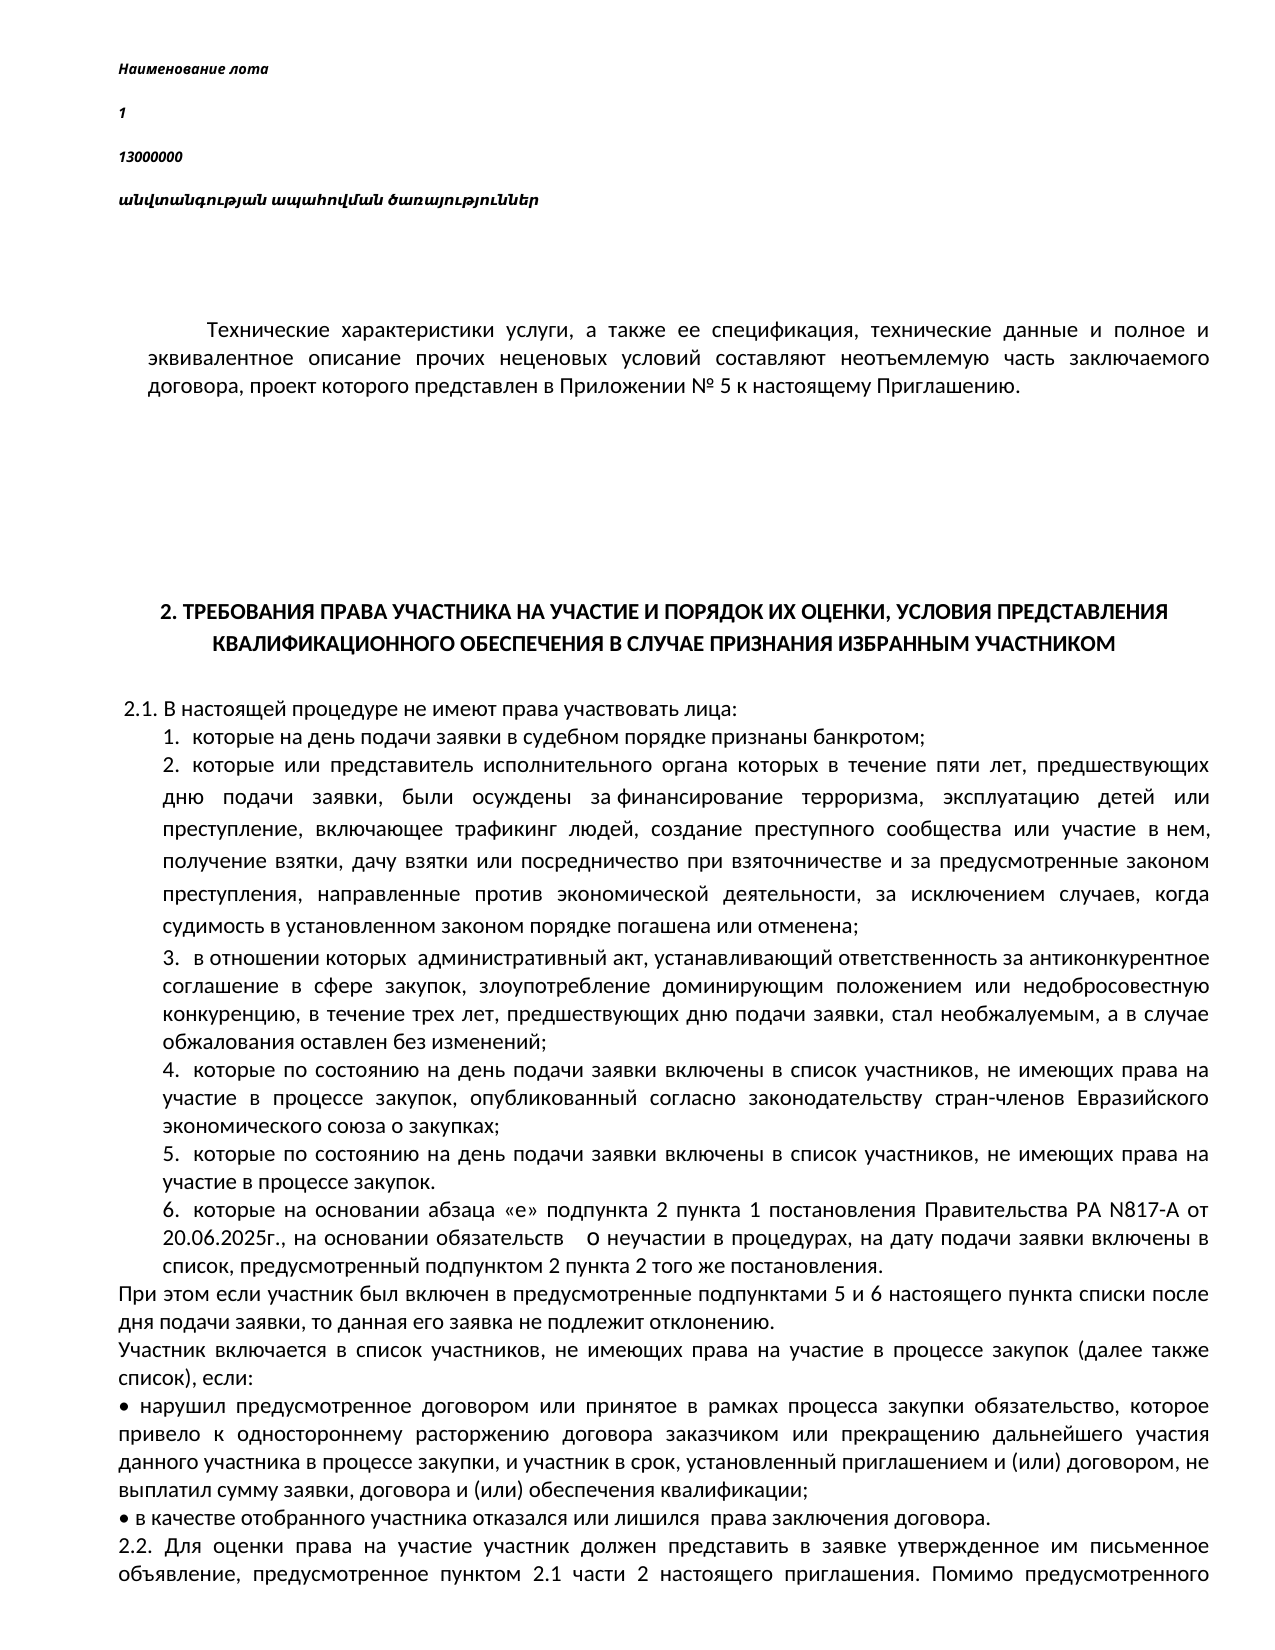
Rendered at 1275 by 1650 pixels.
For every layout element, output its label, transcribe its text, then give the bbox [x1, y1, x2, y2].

text При этом если участник был включен в предусмотренные подпунктами 5 и 6 настоящего пункта списки после дня подачи заявки, то данная его заявка не подлежит отклонению. [118, 1279, 1211, 1335]
list которые на день подачи заявки в судебном порядке признаны банкротом; [162, 722, 1211, 750]
text 2.1. В настоящей процедуре не имеют права участвовать лица: [118, 694, 1211, 722]
text • нарушил предусмотренное договором или принятое в рамках процесса закупки обязательство, которое привело к одностороннему расторжению договора заказчиком или прекращению дальнейшего участия данного участника в процессе закупки, и участник в срок, установленный приглашением и (или) договором, не выплатил сумму заявки, договора и (или) обеспечения квалификации; [118, 1391, 1211, 1503]
list которые на основании абзаца «е» подпункта 2 пункта 1 постановления Правительства РА N817-А от 20.06.2025г., на основании обязательств օ неучастии в процедурах, на дату подачи заявки включены в список, предусмотренный подпунктом 2 пункта 2 того же постановления. [162, 1195, 1211, 1279]
text 2. ТРЕБОВАНИЯ ПРАВА УЧАСТНИКА НА УЧАСТИЕ И ПОРЯДОК ИХ ОЦЕНКИ, УСЛОВИЯ ПРЕДСТАВЛЕНИЯ КВАЛИФИКАЦИОННОГО ОБЕСПЕЧЕНИЯ В СЛУЧАЕ ПРИЗНАНИЯ ИЗБРАННЫМ УЧАСТНИКОМ [118, 597, 1211, 658]
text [118, 1532, 1211, 1588]
list которые по состоянию на день подачи заявки включены в список участников, не имеющих права на участие в процессе закупок. [162, 1139, 1211, 1195]
list в отношении которых административный акт, устанавливающий ответственность за антиконкурентное соглашение в сфере закупок, злоупотребление доминирующим положением или недобросовестную конкуренцию, в течение трех лет, предшествующих дню подачи заявки, стал необжалуемым, а в случае обжалования оставлен без изменений; [162, 943, 1211, 1055]
list которые по состоянию на день подачи заявки включены в список участников, не имеющих права на участие в процессе закупок, опубликованный согласно законодательству стран-членов Евразийского экономического союза о закупках; [162, 1055, 1211, 1139]
text Участник включается в список участников, не имеющих права на участие в процессе закупок (далее также список), если: [118, 1335, 1211, 1391]
text • в качестве отобранного участника отказался или лишился права заключения договора. [118, 1503, 1211, 1532]
list которые или представитель исполнительного органа которых в течение пяти лет, предшествующих дню подачи заявки, были осуждены за финансирование терроризма, эксплуатацию детей или преступление, включающее трафикинг людей, создание преступного сообщества или участие в нем, получение взятки, дачу взятки или посредничество при взяточничестве и за предусмотренные законом преступления, направленные против экономической деятельности, за исключением случаев, когда судимость в установленном законом порядке погашена или отменена; [162, 750, 1211, 939]
text Технические характеристики услуги, а также ее спецификация, технические данные и полное и эквивалентное описание прочих неценовых условий составляют неотъемлемую часть заключаемого договора, проект которого представлен в Приложении № 5 к настоящему Приглашению. [148, 315, 1211, 399]
